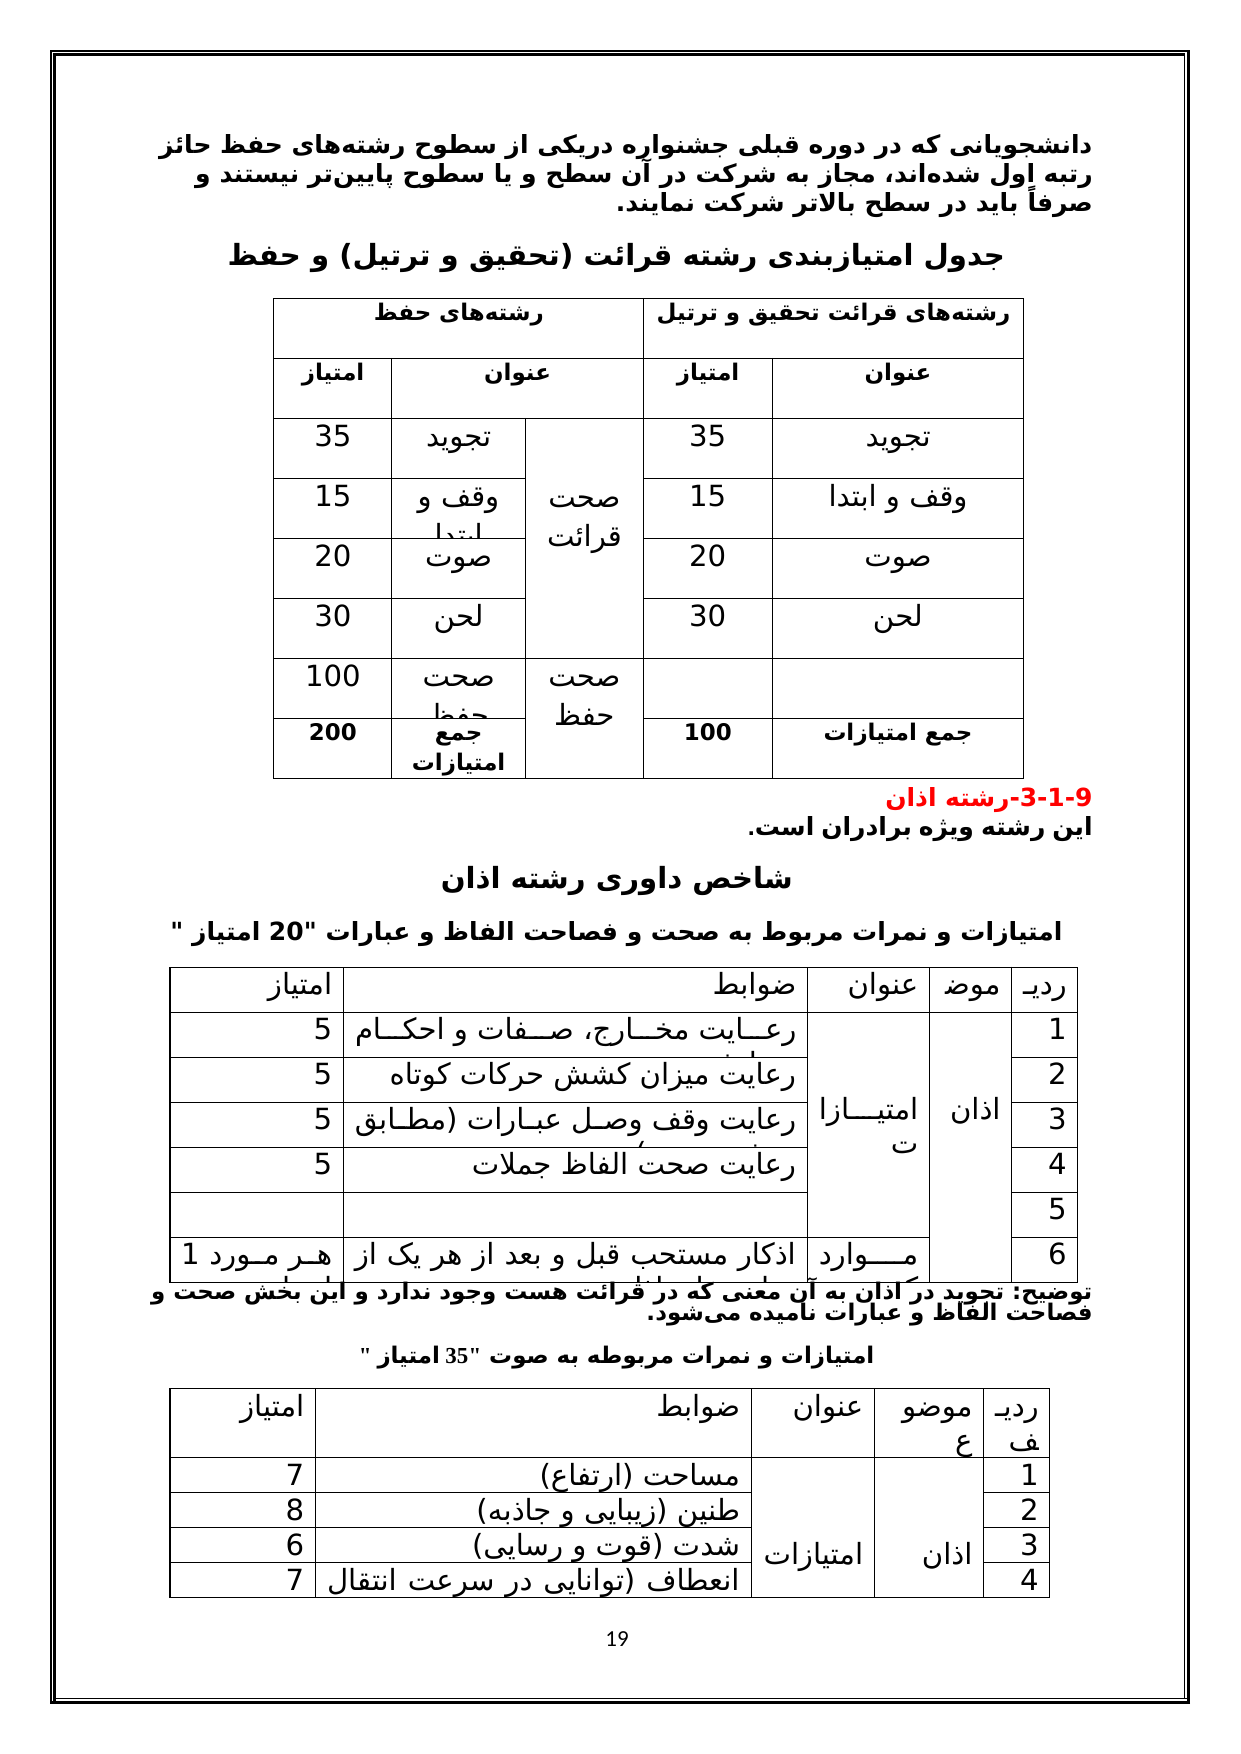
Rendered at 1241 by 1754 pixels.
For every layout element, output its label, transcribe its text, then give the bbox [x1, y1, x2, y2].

table_cell عنوان [773, 359, 1023, 418]
table_cell 8 [171, 1493, 315, 1527]
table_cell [316, 1563, 751, 1597]
table_cell [644, 659, 772, 718]
table_header موضوع [875, 1389, 983, 1457]
table_cell لحن [392, 599, 525, 658]
table_cell امتیازات [808, 1013, 929, 1237]
table_header ضوابط [316, 1389, 751, 1457]
table_cell تجوید [392, 419, 525, 478]
table_cell صحت قرائت [526, 419, 643, 658]
table_cell لحن [773, 599, 1023, 658]
table_cell رعایت صحت الفاظ جملات [344, 1148, 807, 1192]
text امتیازات و نمرات مربوطه به صوت "35 امتیاز " [141, 1346, 1093, 1367]
table_cell امتیاز [644, 359, 772, 418]
table_header عنوان [808, 968, 929, 1012]
table_cell رعایت میزان کشش حرکات کوتاه [344, 1058, 807, 1102]
table_cell رعایت وقف وصل عبارات (مطابق عرف موجود) [344, 1103, 807, 1147]
text جدول امتیازبندی رشته قرائت (تحقیق و ترتیل) و حفظ [141, 238, 1093, 272]
table_cell 6 [171, 1528, 315, 1562]
table_cell طنین (زیبایی و جاذبه) [316, 1493, 751, 1527]
table_cell 200 [274, 719, 391, 778]
table_cell 2 [984, 1493, 1049, 1527]
table_cell 7 [171, 1458, 315, 1492]
table_cell 6 [1012, 1238, 1077, 1282]
table_cell شدت (قوت و رسایی) [316, 1528, 751, 1562]
table_cell هر مورد 1 امتیاز [171, 1238, 343, 1282]
table_cell عنوان [392, 359, 643, 418]
table_cell صحت حفظ [526, 659, 643, 778]
table_cell 100 [644, 719, 772, 778]
table_cell 5 [171, 1013, 343, 1057]
text توضیح: تجوید در اذان به آن معنی که در قرائت هست وجود ندارد و این بخش صحت و فصاحت الفاظ و عبارات نامیده می‌شود. [141, 1283, 1093, 1325]
table_cell 4 [1012, 1148, 1077, 1192]
table_cell 30 [274, 599, 391, 658]
table_cell 1 [1012, 1013, 1077, 1057]
table_cell رعایت مخارج، صفات و احکام متعارف [344, 1013, 807, 1057]
text این رشته ویژه برادران است. [141, 812, 1093, 841]
table_cell 3 [984, 1528, 1049, 1562]
table_header ردیف [1012, 968, 1077, 1012]
text شاخص داوری رشته اذان [141, 862, 1093, 896]
table_cell 15 [274, 479, 391, 538]
table_cell [344, 1193, 807, 1237]
table_cell اذان [930, 1013, 1011, 1282]
table_cell 20 [274, 539, 391, 598]
table_cell صوت [392, 539, 525, 598]
table_cell 35 [644, 419, 772, 478]
table_cell 7 [171, 1563, 315, 1597]
table_cell 5 [1012, 1193, 1077, 1237]
table_cell 1 [984, 1458, 1049, 1492]
table_cell 15 [644, 479, 772, 538]
table_cell وقف و ابتدا [392, 479, 525, 538]
table_cell اذان [875, 1458, 983, 1597]
table_cell امتیاز [274, 359, 391, 418]
table_cell 5 [171, 1148, 343, 1192]
table_cell جمع امتیازات [773, 719, 1023, 778]
table_cell [171, 1193, 343, 1237]
table_header رشته‌های حفظ [274, 299, 643, 358]
table_cell اذکار مستحب قبل و بعد از هر یک از عبارت‌های اذان [344, 1238, 807, 1282]
table_cell وقف و ابتدا [773, 479, 1023, 538]
table_header ضوابط [344, 968, 807, 1012]
table_cell مساحت (ارتفاع) [316, 1458, 751, 1492]
table_header موضوع [930, 968, 1011, 1012]
table_header امتیاز [171, 1389, 315, 1457]
table_cell 5 [171, 1058, 343, 1102]
table_cell تجوید [773, 419, 1023, 478]
subtitle 3-1-9-رشته اذان [141, 783, 1093, 812]
table_cell 30 [644, 599, 772, 658]
table_cell 4 [984, 1563, 1049, 1597]
text دانشجویانی که در دوره قبلی جشنواره دریکی از سطوح رشته‌های حفظ حائز رتبه اول شده‌اند، مجاز به شرکت در آن سطح و یا سطوح پایین‌تر نیستند و صرفاً باید در سطح بالاتر شرکت نمایند. [141, 130, 1093, 217]
table_cell 35 [274, 419, 391, 478]
table_cell 3 [1012, 1103, 1077, 1147]
table_header امتیاز [171, 968, 343, 1012]
table_cell موارد کسر شده [808, 1238, 929, 1282]
table_header ردیف [984, 1389, 1049, 1457]
table_header عنوان [752, 1389, 874, 1457]
table_header رشته‌های قرائت تحقیق و ترتیل [644, 299, 1023, 358]
table_cell 100 [274, 659, 391, 718]
table_cell صحت حفظ [392, 659, 525, 718]
table_cell جمع امتیازات [392, 719, 525, 778]
table_cell صوت [773, 539, 1023, 598]
table_cell امتیازات [752, 1458, 874, 1597]
table_cell 2 [1012, 1058, 1077, 1102]
table_cell [773, 659, 1023, 718]
table_cell 5 [171, 1103, 343, 1147]
table_cell 20 [644, 539, 772, 598]
text امتیازات و نمرات مربوط به صحت و فصاحت الفاظ و عبارات "20 امتیاز " [141, 917, 1093, 946]
